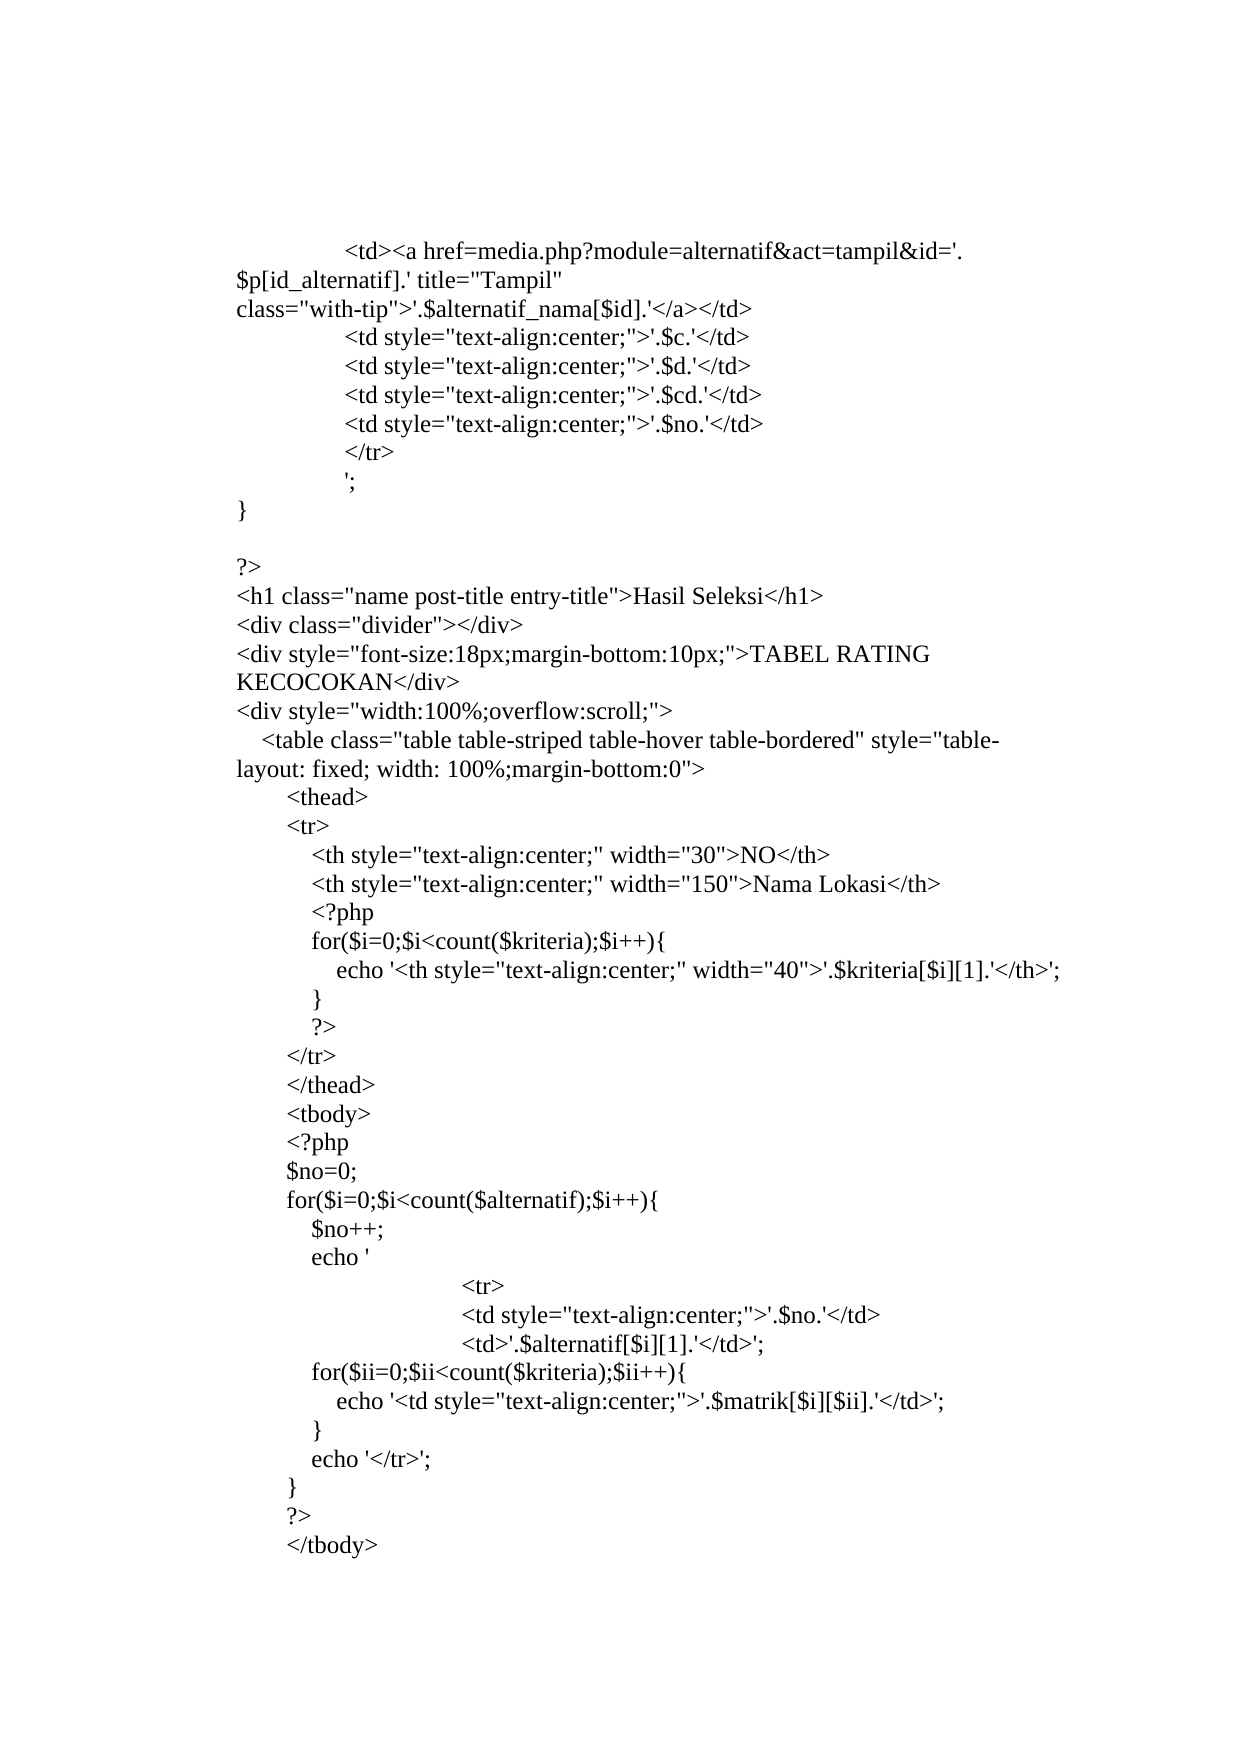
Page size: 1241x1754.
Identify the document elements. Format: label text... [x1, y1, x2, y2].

text } [236, 495, 1063, 524]
text <table class="table table-striped table-hover table-bordered" style="table-layout: fixed; width: 100%;margin-bottom:0"> [236, 725, 1063, 782]
text for($i=0;$i<count($kriteria);$i++){ [236, 926, 1063, 955]
text <div style="font-size:18px;margin-bottom:10px;">TABEL RATING KECOCOKAN</div> [236, 639, 1063, 696]
text <h1 class="name post-title entry-title">Hasil Seleksi</h1> [236, 581, 1063, 610]
text echo '</tr>'; [236, 1444, 1063, 1472]
text <div style="width:100%;overflow:scroll;"> [236, 696, 1063, 725]
text <tr> [236, 1271, 1063, 1300]
text ?> [236, 1501, 1063, 1530]
text <td style="text-align:center;">'.$no.'</td> [236, 409, 1063, 437]
text </tr> [236, 437, 1063, 466]
text } [236, 1472, 1063, 1501]
text <tr> [236, 811, 1063, 840]
text <td style="text-align:center;">'.$d.'</td> [236, 351, 1063, 380]
text <td style="text-align:center;">'.$cd.'</td> [236, 380, 1063, 409]
text <td style="text-align:center;">'.$c.'</td> [236, 322, 1063, 351]
text </tr> [236, 1041, 1063, 1070]
text <thead> [236, 782, 1063, 811]
text } [236, 1415, 1063, 1444]
text <th style="text-align:center;" width="30">NO</th> [236, 840, 1063, 869]
text for($ii=0;$ii<count($kriteria);$ii++){ [236, 1357, 1063, 1386]
text ?> [236, 552, 1063, 581]
text for($i=0;$i<count($alternatif);$i++){ [236, 1185, 1063, 1214]
text echo ' [236, 1242, 1063, 1271]
text </tbody> [236, 1530, 1063, 1559]
text $no++; [236, 1214, 1063, 1242]
text <td><a href=media.php?module=alternatif&act=tampil&id='.$p[id_alternatif].' title="Tampil" class="with-tip">'.$alternatif_nama[$id].'</a></td> [236, 236, 1063, 322]
text echo '<td style="text-align:center;">'.$matrik[$i][$ii].'</td>'; [236, 1386, 1063, 1415]
text '; [236, 466, 1063, 495]
text <?php [236, 1127, 1063, 1156]
text </thead> [236, 1070, 1063, 1099]
text $no=0; [236, 1156, 1063, 1185]
text ?> [236, 1012, 1063, 1041]
text echo '<th style="text-align:center;" width="40">'.$kriteria[$i][1].'</th>'; [236, 955, 1063, 984]
text <?php [236, 897, 1063, 926]
text <tbody> [236, 1099, 1063, 1127]
text <td style="text-align:center;">'.$no.'</td> [236, 1300, 1063, 1329]
text <td>'.$alternatif[$i][1].'</td>'; [236, 1329, 1063, 1357]
text } [236, 984, 1063, 1012]
text <div class="divider"></div> [236, 610, 1063, 639]
text <th style="text-align:center;" width="150">Nama Lokasi</th> [236, 869, 1063, 897]
